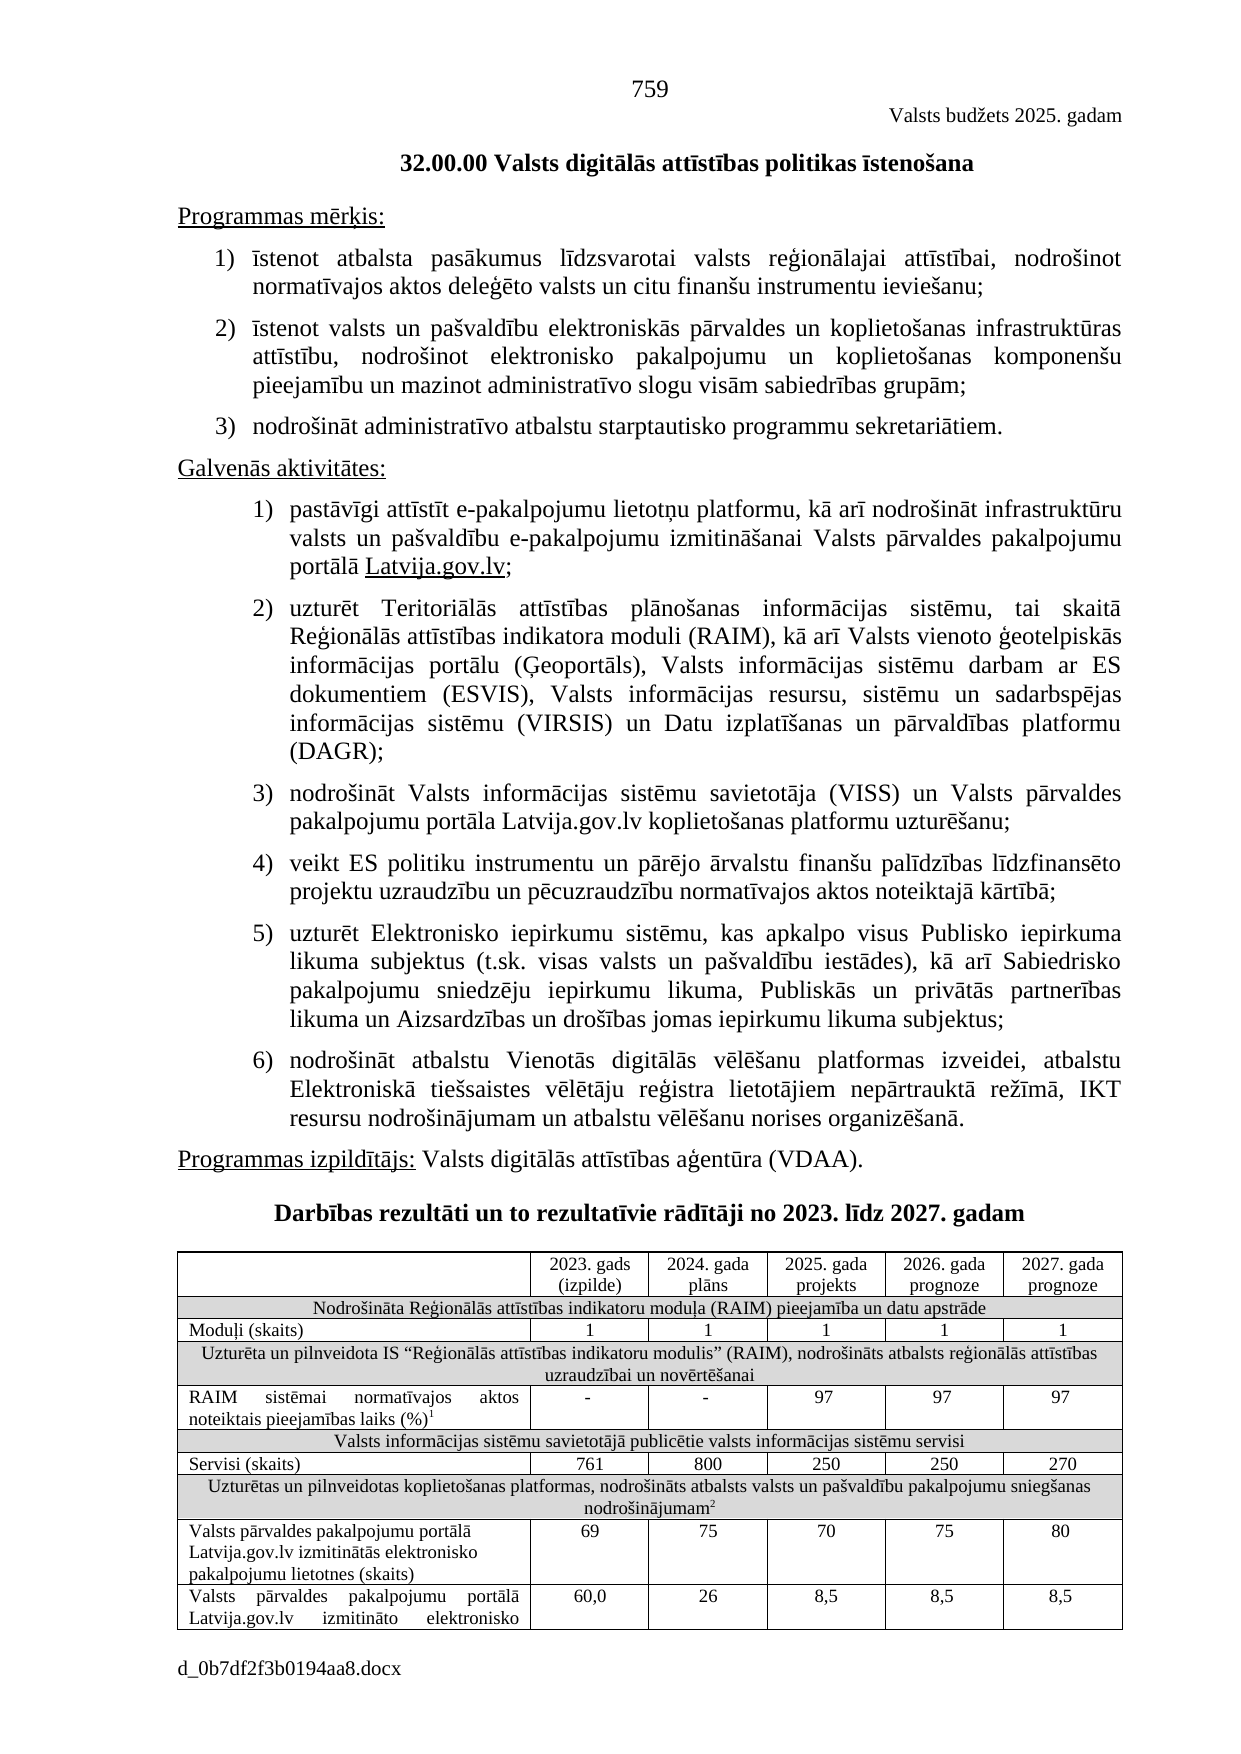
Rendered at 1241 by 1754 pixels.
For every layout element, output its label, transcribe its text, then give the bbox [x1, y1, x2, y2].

table_cell 26 [649, 1585, 767, 1628]
table_cell 8,5 [768, 1585, 885, 1628]
table_cell 250 [886, 1453, 1003, 1474]
table_cell 250 [768, 1453, 885, 1474]
list uzturēt Teritoriālās attīstības plānošanas informācijas sistēmu, tai skaitā Reģionālās attīstības indikatora moduli (RAIM), kā arī Valsts vienoto ģeotelpiskās informācijas portālu (Ģeoportāls), Valsts informācijas sistēmu darbam ar ES dokumentiem (ESVIS), Valsts informācijas resursu, sistēmu un sadarbspējas informācijas sistēmu (VIRSIS) un Datu izplatīšanas un pārvaldības platformu (DAGR); [252, 593, 1122, 765]
table_header 2026. gada prognoze [886, 1253, 1003, 1296]
table_cell Valsts pārvaldes pakalpojumu portālā Latvija.gov.lv izmitinātās elektronisko pakalpojumu lietotnes (skaits) [178, 1520, 530, 1584]
table_cell 1 [649, 1319, 767, 1341]
table_cell Uzturēta un pilnveidota IS “Reģionālās attīstības indikatoru modulis” (RAIM), nodrošināts atbalsts reģionālās attīstības uzraudzībai un novērtēšanai [178, 1342, 1122, 1385]
table_cell Valsts informācijas sistēmu savietotājā publicētie valsts informācijas sistēmu servisi [178, 1430, 1122, 1452]
table_cell 800 [649, 1453, 767, 1474]
table_cell RAIM sistēmai normatīvajos aktos noteiktais pieejamības laiks (%)1 [178, 1386, 530, 1429]
table_cell 97 [1004, 1386, 1122, 1429]
list īstenot atbalsta pasākumus līdzsvarotai valsts reģionālajai attīstībai, nodrošinot normatīvajos aktos deleģēto valsts un citu finanšu instrumentu ieviešanu; [214, 243, 1122, 300]
table_cell 1 [886, 1319, 1003, 1341]
text Galvenās aktivitātes: [177, 453, 1122, 481]
text Programmas mērķis: [177, 201, 1122, 230]
list uzturēt Elektronisko iepirkumu sistēmu, kas apkalpo visus Publisko iepirkuma likuma subjektus (t.sk. visas valsts un pašvaldību iestādes), kā arī Sabiedrisko pakalpojumu sniedzēju iepirkumu likuma, Publiskās un privātās partnerības likuma un Aizsardzības un drošības jomas iepirkumu likuma subjektus; [252, 918, 1122, 1033]
table_cell Nodrošināta Reģionālās attīstības indikatoru moduļa (RAIM) pieejamība un datu apstrāde [178, 1297, 1122, 1318]
table_cell 69 [531, 1520, 648, 1584]
table_cell 97 [886, 1386, 1003, 1429]
list pastāvīgi attīstīt e-pakalpojumu lietotņu platformu, kā arī nodrošināt infrastruktūru valsts un pašvaldību e-pakalpojumu izmitināšanai Valsts pārvaldes pakalpojumu portālā Latvija.gov.lv; [252, 494, 1122, 580]
list nodrošināt atbalstu Vienotās digitālās vēlēšanu platformas izveidei, atbalstu Elektroniskā tiešsaistes vēlētāju reģistra lietotājiem nepārtrauktā režīmā, IKT resursu nodrošinājumam un atbalstu vēlēšanu norises organizēšanā. [252, 1045, 1122, 1131]
table_cell 80 [1004, 1520, 1122, 1584]
table_header [178, 1253, 530, 1296]
list nodrošināt Valsts informācijas sistēmu savietotāja (VISS) un Valsts pārvaldes pakalpojumu portāla Latvija.gov.lv koplietošanas platformu uzturēšanu; [252, 778, 1122, 835]
table_header 2024. gada plāns [649, 1253, 767, 1296]
text Darbības rezultāti un to rezultatīvie rādītāji no 2023. līdz 2027. gadam [177, 1198, 1122, 1226]
table_cell Uzturētas un pilnveidotas koplietošanas platformas, nodrošināts atbalsts valsts un pašvaldību pakalpojumu sniegšanas nodrošinājumam2 [178, 1475, 1122, 1518]
table_cell 1 [531, 1319, 648, 1341]
text Programmas izpildītājs: Valsts digitālās attīstības aģentūra (VDAA). [177, 1144, 1122, 1173]
table_header 2027. gada prognoze [1004, 1253, 1122, 1296]
table_cell Moduļi (skaits) [178, 1319, 530, 1341]
table_cell 70 [768, 1520, 885, 1584]
table_cell 60,0 [531, 1585, 648, 1628]
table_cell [178, 1585, 530, 1628]
table_cell 761 [531, 1453, 648, 1474]
table_cell 75 [886, 1520, 1003, 1584]
table_cell 270 [1004, 1453, 1122, 1474]
table_cell 1 [1004, 1319, 1122, 1341]
table_cell 8,5 [886, 1585, 1003, 1628]
text 32.00.00 Valsts digitālās attīstības politikas īstenošana [177, 148, 1122, 176]
table_cell 8,5 [1004, 1585, 1122, 1628]
table_cell 75 [649, 1520, 767, 1584]
table_cell Servisi (skaits) [178, 1453, 530, 1474]
table_header 2023. gads (izpilde) [531, 1253, 648, 1296]
list īstenot valsts un pašvaldību elektroniskās pārvaldes un koplietošanas infrastruktūras attīstību, nodrošinot elektronisko pakalpojumu un koplietošanas komponenšu pieejamību un mazinot administratīvo slogu visām sabiedrības grupām; [215, 313, 1122, 399]
table_cell 1 [768, 1319, 885, 1341]
table_cell - [649, 1386, 767, 1429]
table_cell 97 [768, 1386, 885, 1429]
list nodrošināt administratīvo atbalstu starptautisko programmu sekretariātiem. [215, 411, 1122, 440]
list veikt ES politiku instrumentu un pārējo ārvalstu finanšu palīdzības līdzfinansēto projektu uzraudzību un pēcuzraudzību normatīvajos aktos noteiktajā kārtībā; [252, 848, 1122, 905]
table_header 2025. gada projekts [768, 1253, 885, 1296]
table_cell - [531, 1386, 648, 1429]
